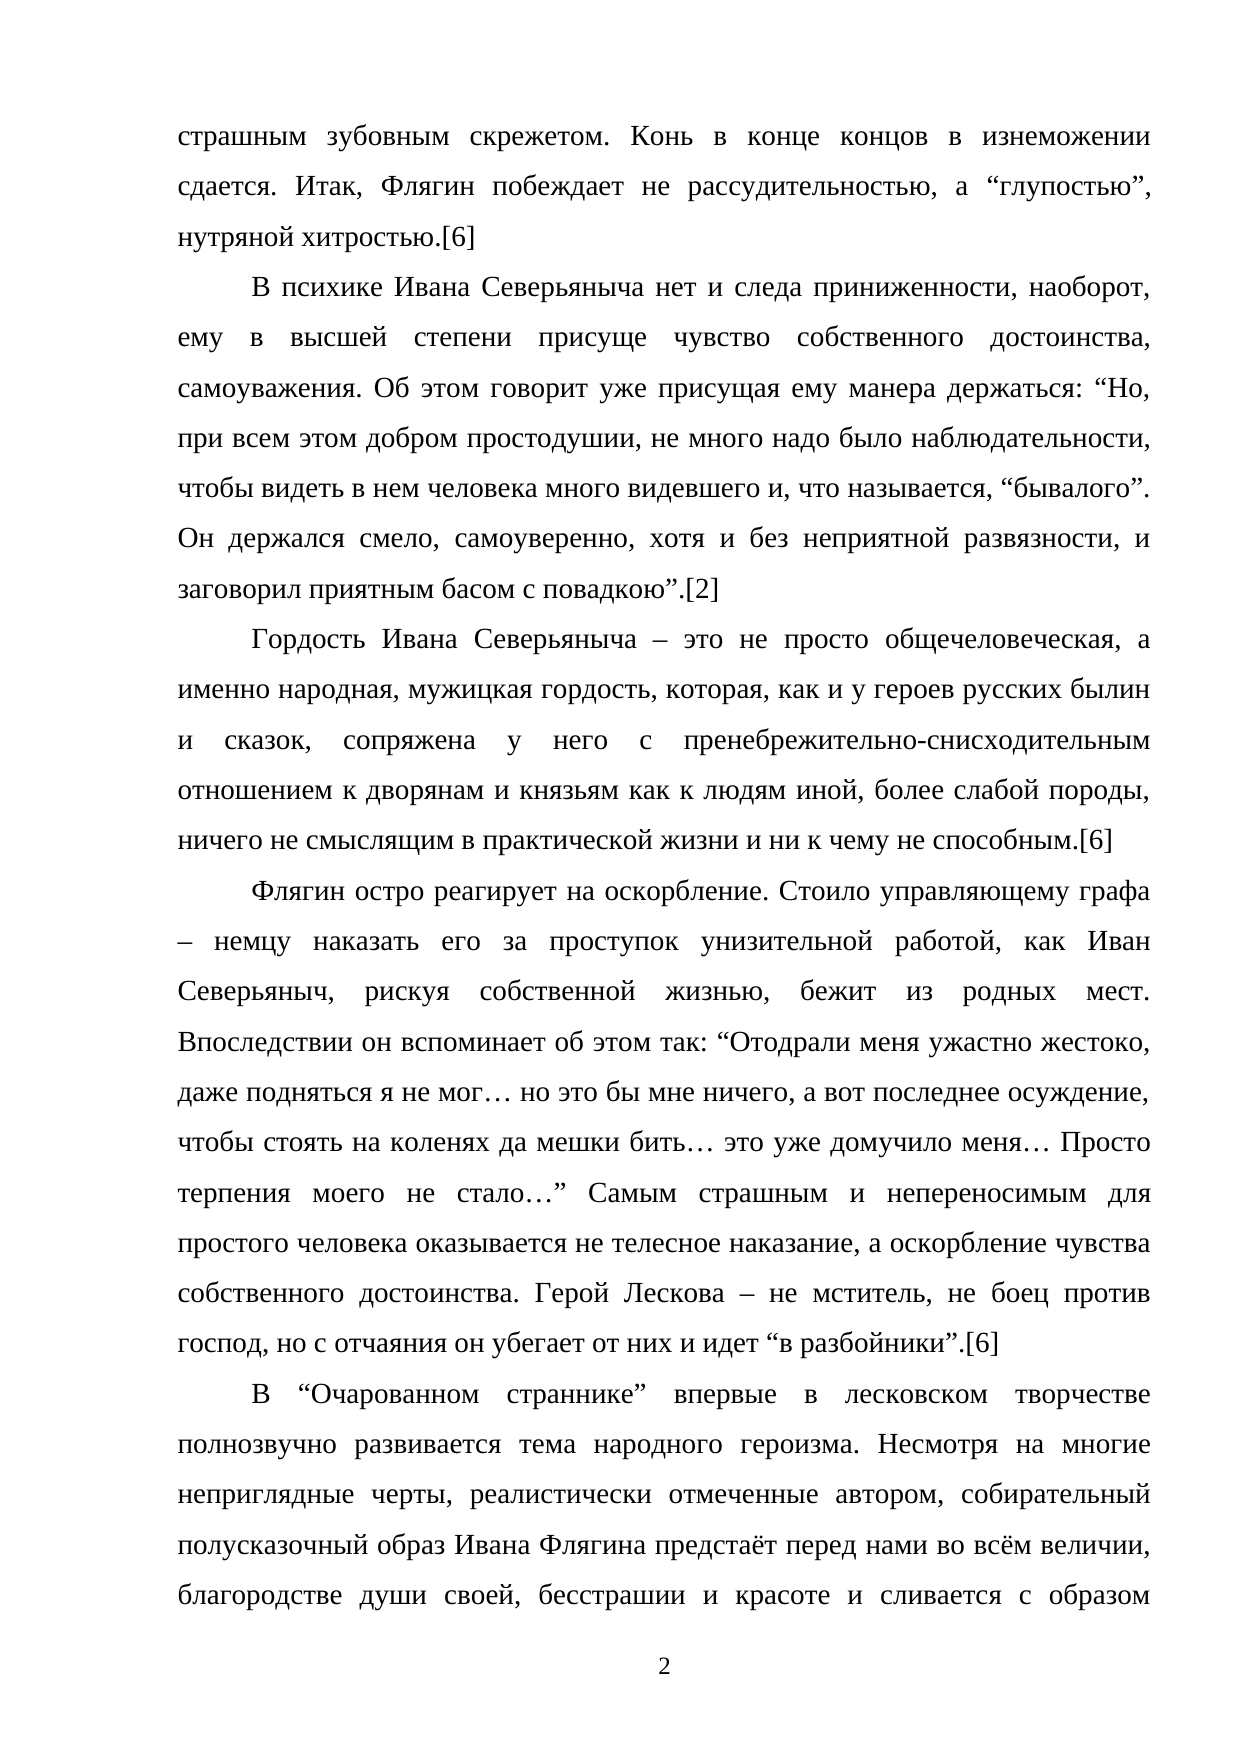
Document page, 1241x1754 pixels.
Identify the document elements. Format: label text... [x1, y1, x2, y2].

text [177, 118, 1152, 252]
text Флягин остро реагирует на оскорбление. Стоило управляющему графа – немцу наказать его за проступок унизительной работой, как Иван Северьяныч, рискуя собственной жизнью, бежит из родных мест. Впоследствии он вспоминает об этом так: “Отодрали меня ужастно жестоко, даже подняться я не мог… но это бы мне ничего, а вот последнее осуждение, чтобы стоять на коленях да мешки бить… это уже домучило меня… Просто терпения моего не стало…” Самым страшным и непереносимым для простого человека оказывается не телесное наказание, а оскорбление чувства собственного достоинства. Герой Лескова – не мститель, не боец против господ, но с отчаяния он убегает от них и идет “в разбойники”.[6] [177, 873, 1152, 1359]
text В психике Ивана Северьяныча нет и следа приниженности, наоборот, ему в высшей степени присуще чувство собственного достоинства, самоуважения. Об этом говорит уже присущая ему манера держаться: “Но, при всем этом добром простодушии, не много надо было наблюдательности, чтобы видеть в нем человека много видевшего и, что называется, “бывалого”. Он держался смело, самоуверенно, хотя и без неприятной развязности, и заговорил приятным басом с повадкою”.[2] [177, 269, 1152, 604]
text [177, 1376, 1152, 1611]
text Гордость Ивана Северьяныча – это не просто общечеловеческая, а именно народная, мужицкая гордость, которая, как и у героев русских былин и сказок, сопряжена у него с пренебрежительно-снисходительным отношением к дворянам и князьям как к людям иной, более слабой породы, ничего не смыслящим в практической жизни и ни к чему не способным.[6] [177, 621, 1152, 856]
